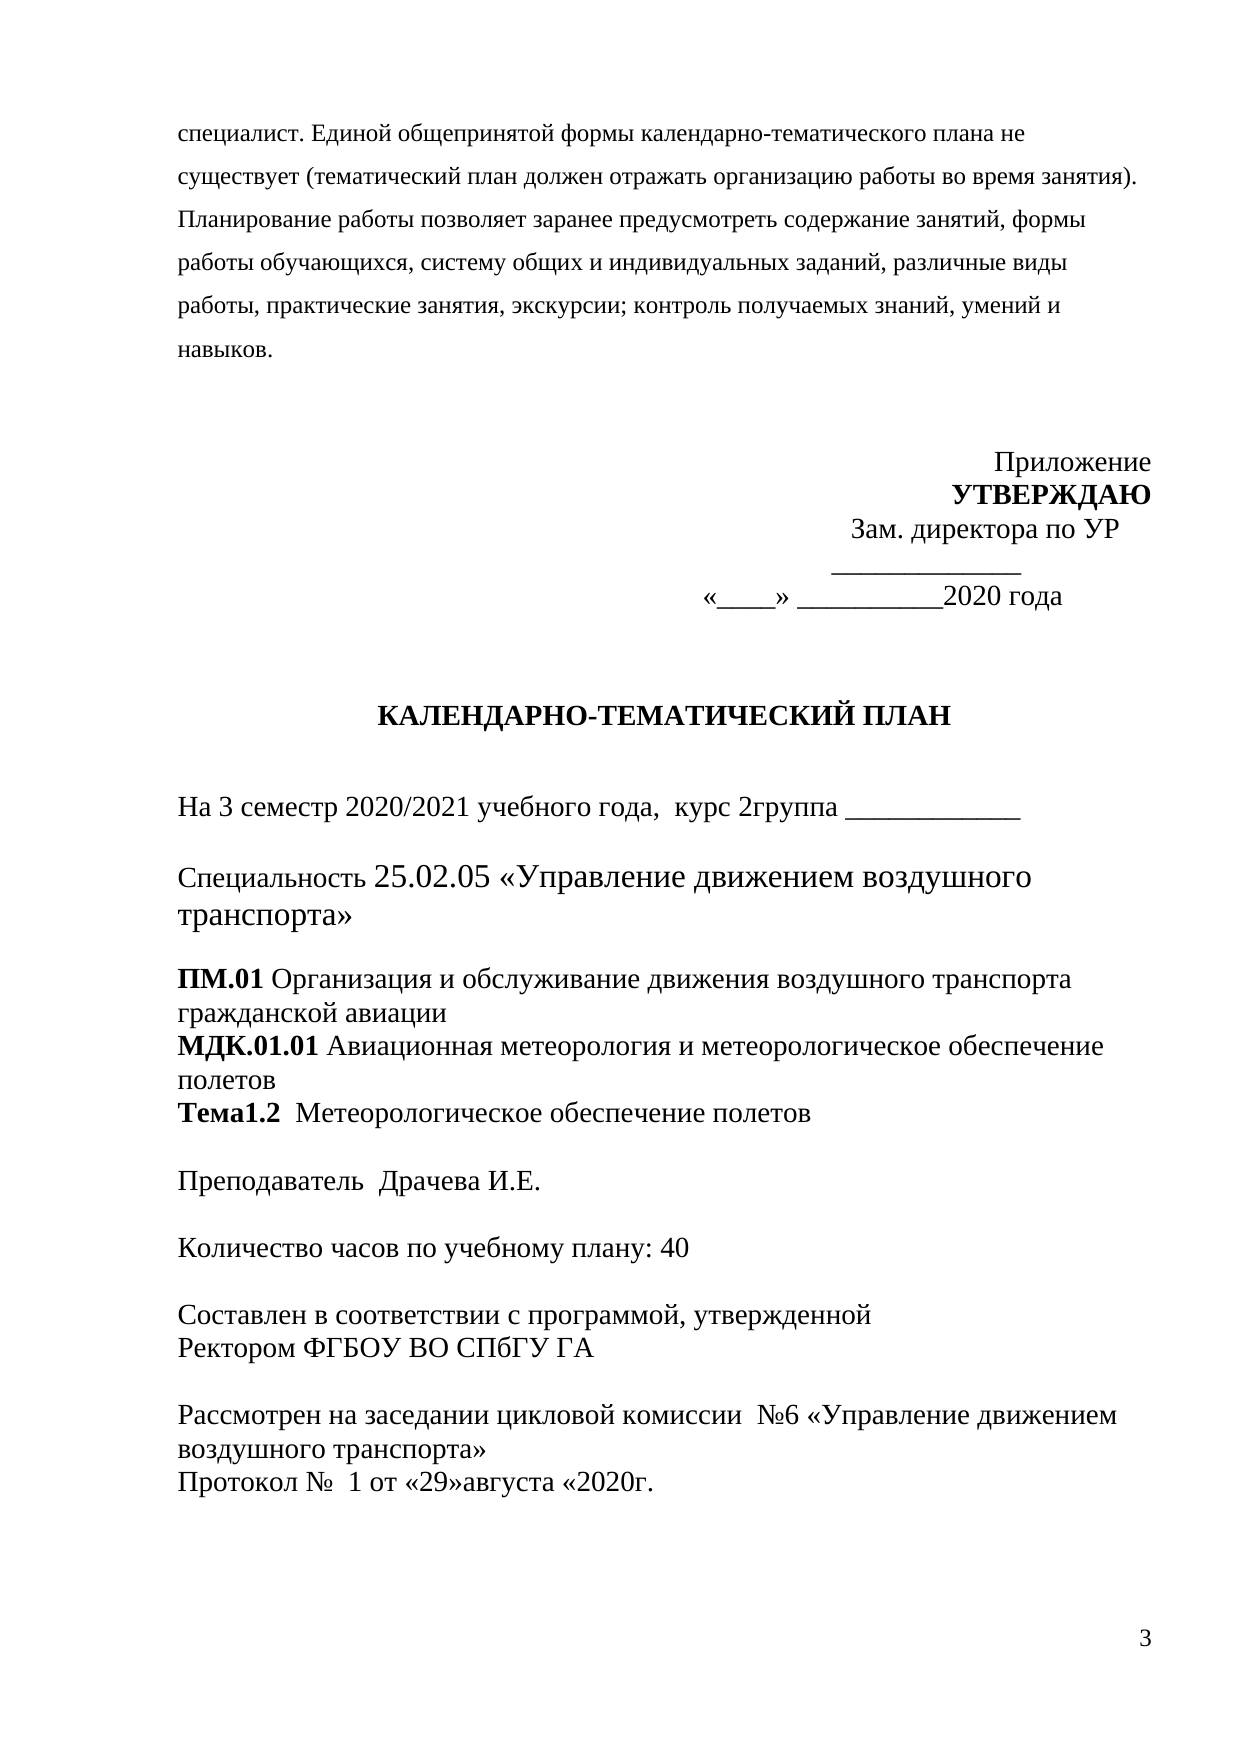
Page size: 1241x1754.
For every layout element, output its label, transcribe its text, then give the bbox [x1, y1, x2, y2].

text _____________ [693, 544, 1152, 578]
text Составлен в соответствии с программой, утвержденной [177, 1297, 1152, 1330]
text КАЛЕНДАРНО-ТЕМАТИЧЕСКИЙ ПЛАН [177, 698, 1152, 731]
text «____» __________2020 года [177, 578, 1152, 612]
text На 3 семестр 2020/2021 учебного года, курс 2группа ____________ [177, 789, 1152, 822]
text Специальность 25.02.05 «Управление движением воздушного транспорта» [177, 856, 1152, 933]
text Ректором ФГБОУ ВО СПбГУ ГА [177, 1330, 1152, 1364]
text ПМ.01 Организация и обслуживание движения воздушного транспорта гражданской авиации [177, 961, 1152, 1028]
text Протокол № 1 от «29»августа «2020г. [177, 1464, 1152, 1498]
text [177, 118, 1152, 362]
text Приложение [472, 444, 1152, 477]
text УТВЕРЖДАЮ [472, 477, 1152, 511]
text Преподаватель Драчева И.Е. [177, 1163, 1152, 1196]
text МДК.01.01 Авиационная метеорология и метеорологическое обеспечение полетов [177, 1028, 1152, 1096]
text Зам. директора по УР [177, 511, 1152, 544]
text Рассмотрен на заседании цикловой комиссии №6 «Управление движением воздушного транспорта» [177, 1397, 1152, 1464]
text Количество часов по учебному плану: 40 [177, 1230, 1152, 1263]
text Тема1.2 Метеорологическое обеспечение полетов [177, 1096, 1152, 1129]
